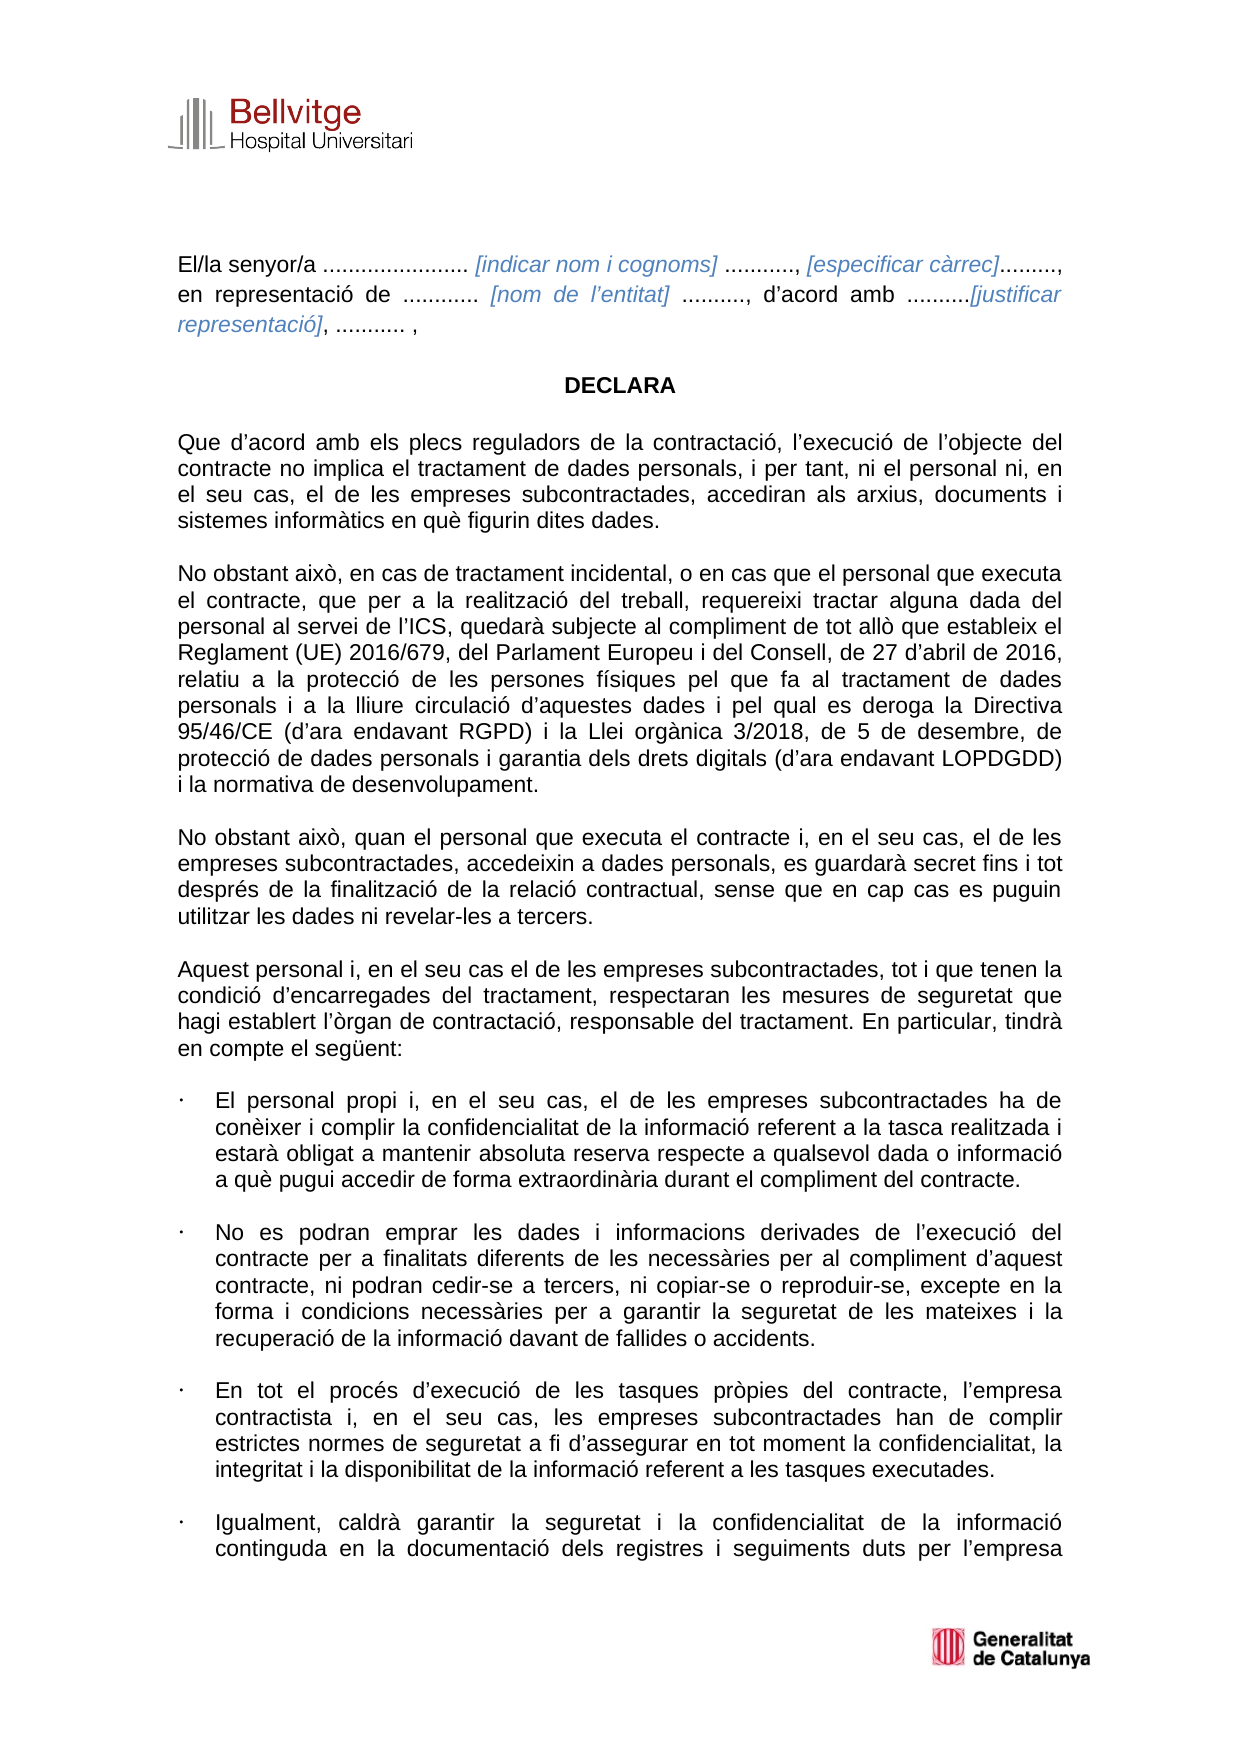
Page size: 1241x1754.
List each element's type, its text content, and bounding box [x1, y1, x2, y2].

text No obstant això, quan el personal que executa el contracte i, en el seu cas, el de les empreses subcontractades, accedeixin a dades personals, es guardarà secret fins i tot després de la finalització de la relació contractual, sense que en cap cas es puguin utilitzar les dades ni revelar-les a tercers. [177, 824, 1063, 929]
text DECLARA [177, 372, 1063, 398]
text Aquest personal i, en el seu cas el de les empreses subcontractades, tot i que tenen la condició d’encarregades del tractament, respectaran les mesures de seguretat que hagi establert l’òrgan de contractació, responsable del tractament. En particular, tindrà en compte el següent: [177, 956, 1063, 1061]
text Que d’acord amb els plecs reguladors de la contractació, l’execució de l’objecte del contracte no implica el tractament de dades personals, i per tant, ni el personal ni, en el seu cas, el de les empreses subcontractades, accediran als arxius, documents i sistemes informàtics en què figurin dites dades. [177, 428, 1063, 534]
picture [152, 82, 428, 167]
text No obstant això, en cas de tractament incidental, o en cas que el personal que executa el contracte, que per a la realització del treball, requereixi tractar alguna dada del personal al servei de l’ICS, quedarà subjecte al compliment de tot allò que estableix el Reglament (UE) 2016/679, del Parlament Europeu i del Consell, de 27 d’abril de 2016, relatiu a la protecció de les persones físiques pel que fa al tractament de dades personals i a la lliure circulació d’aquestes dades i pel qual es deroga la Directiva 95/46/CE (d’ara endavant RGPD) i la Llei orgànica 3/2018, de 5 de desembre, de protecció de dades personals i garantia dels drets digitals (d’ara endavant LOPDGDD) i la normativa de desenvolupament. [177, 560, 1063, 797]
text El/la senyor/a ....................... [indicar nom i cognoms] ..........., [especificar càrrec]........., en representació de ............ [nom de l’entitat] .........., d’acord amb ..........[justificar representació], ........... , [177, 251, 1063, 338]
list No es podran emprar les dades i informacions derivades de l’execució del contracte per a finalitats diferents de les necessàries per al compliment d’aquest contracte, ni podran cedir-se a tercers, ni copiar-se o reproduir-se, excepte en la forma i condicions necessàries per a garantir la seguretat de les mateixes i la recuperació de la informació davant de fallides o accidents. [177, 1219, 1063, 1351]
list El personal propi i, en el seu cas, el de les empreses subcontractades ha de conèixer i complir la confidencialitat de la informació referent a la tasca realitzada i estarà obligat a mantenir absoluta reserva respecte a qualsevol dada o informació a què pugui accedir de forma extraordinària durant el compliment del contracte. [177, 1087, 1063, 1193]
list En tot el procés d’execució de les tasques pròpies del contracte, l’empresa contractista i, en el seu cas, les empreses subcontractades han de complir estrictes normes de seguretat a fi d’assegurar en tot moment la confidencialitat, la integritat i la disponibilitat de la informació referent a les tasques executades. [177, 1377, 1063, 1483]
picture [893, 1621, 1129, 1674]
